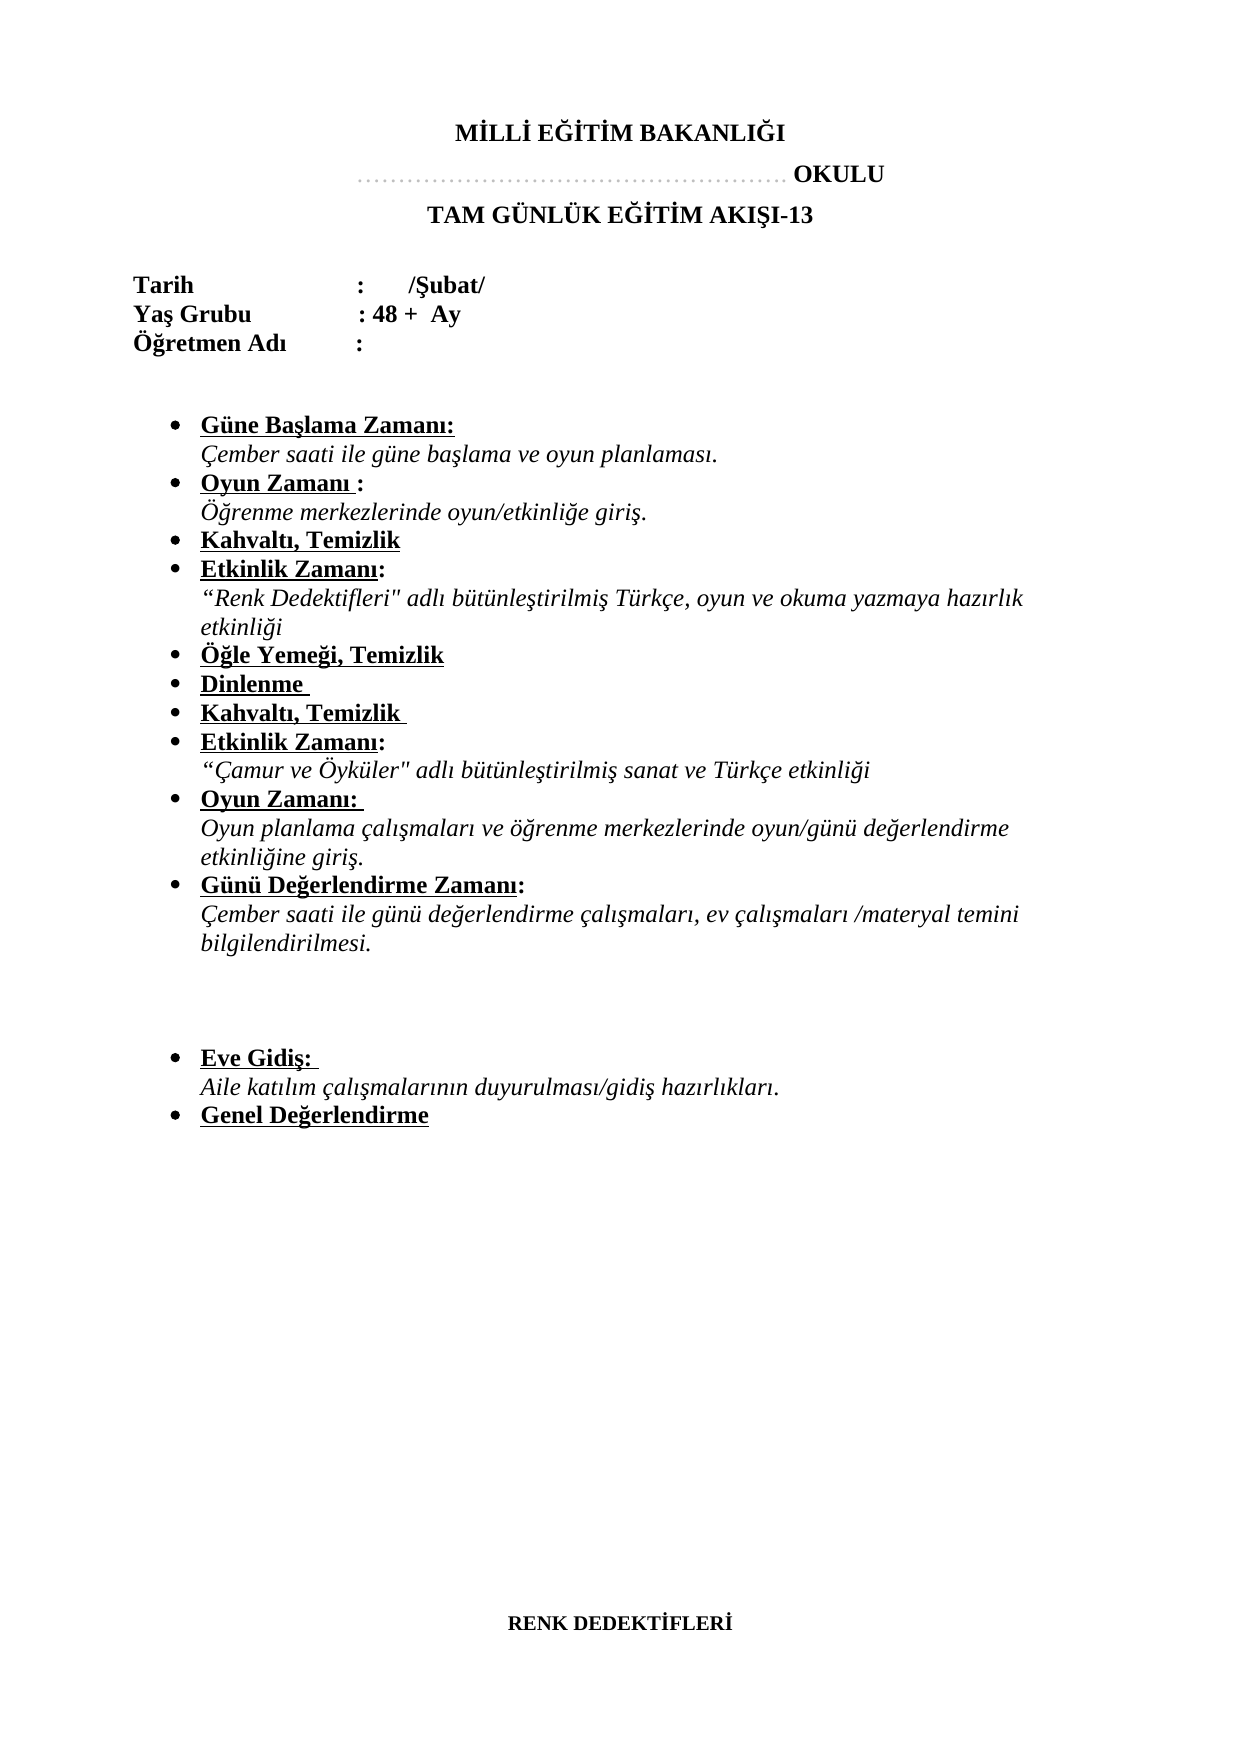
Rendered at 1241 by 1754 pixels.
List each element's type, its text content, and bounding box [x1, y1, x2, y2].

list Oyun Zamanı: [171, 784, 1070, 813]
text Tarih : /Şubat/ [133, 271, 1092, 299]
list Etkinlik Zamanı: [171, 727, 1070, 756]
list “Renk Dedektifleri" adlı bütünleştirilmiş Türkçe, oyun ve okuma yazmaya hazırlık etkinliği [200, 583, 1070, 641]
text ……………………………………………. OKULU [148, 159, 1092, 188]
list Güne Başlama Zamanı: [171, 411, 1070, 439]
text MİLLİ EĞİTİM BAKANLIĞI [148, 118, 1092, 147]
list Çember saati ile günü değerlendirme çalışmaları, ev çalışmaları /materyal temini bilgilendirilmesi. [200, 899, 1070, 957]
text RENK DEDEKTİFLERİ [148, 1611, 1092, 1635]
list Aile katılım çalışmalarının duyurulması/gidiş hazırlıkları. [200, 1072, 1070, 1101]
text Öğretmen Adı : [133, 328, 1092, 357]
list Kahvaltı, Temizlik [171, 526, 1070, 554]
list Genel Değerlendirme [171, 1101, 1070, 1129]
list Dinlenme [171, 669, 1070, 698]
list Oyun Zamanı : [171, 468, 1070, 497]
text Yaş Grubu : 48 + Ay [133, 299, 1092, 328]
list Eve Gidiş: [171, 1043, 1070, 1072]
list Etkinlik Zamanı: [171, 554, 1070, 583]
list Çember saati ile güne başlama ve oyun planlaması. [200, 439, 1070, 468]
text TAM GÜNLÜK EĞİTİM AKIŞI-13 [148, 201, 1092, 229]
list Öğle Yemeği, Temizlik [171, 641, 1070, 669]
list Oyun planlama çalışmaları ve öğrenme merkezlerinde oyun/günü değerlendirme etkinliğine giriş. [200, 813, 1070, 871]
list Günü Değerlendirme Zamanı: [171, 871, 1070, 899]
list Öğrenme merkezlerinde oyun/etkinliğe giriş. [200, 497, 1070, 526]
list “Çamur ve Öyküler" adlı bütünleştirilmiş sanat ve Türkçe etkinliği [200, 756, 1070, 784]
list Kahvaltı, Temizlik [171, 698, 1070, 727]
